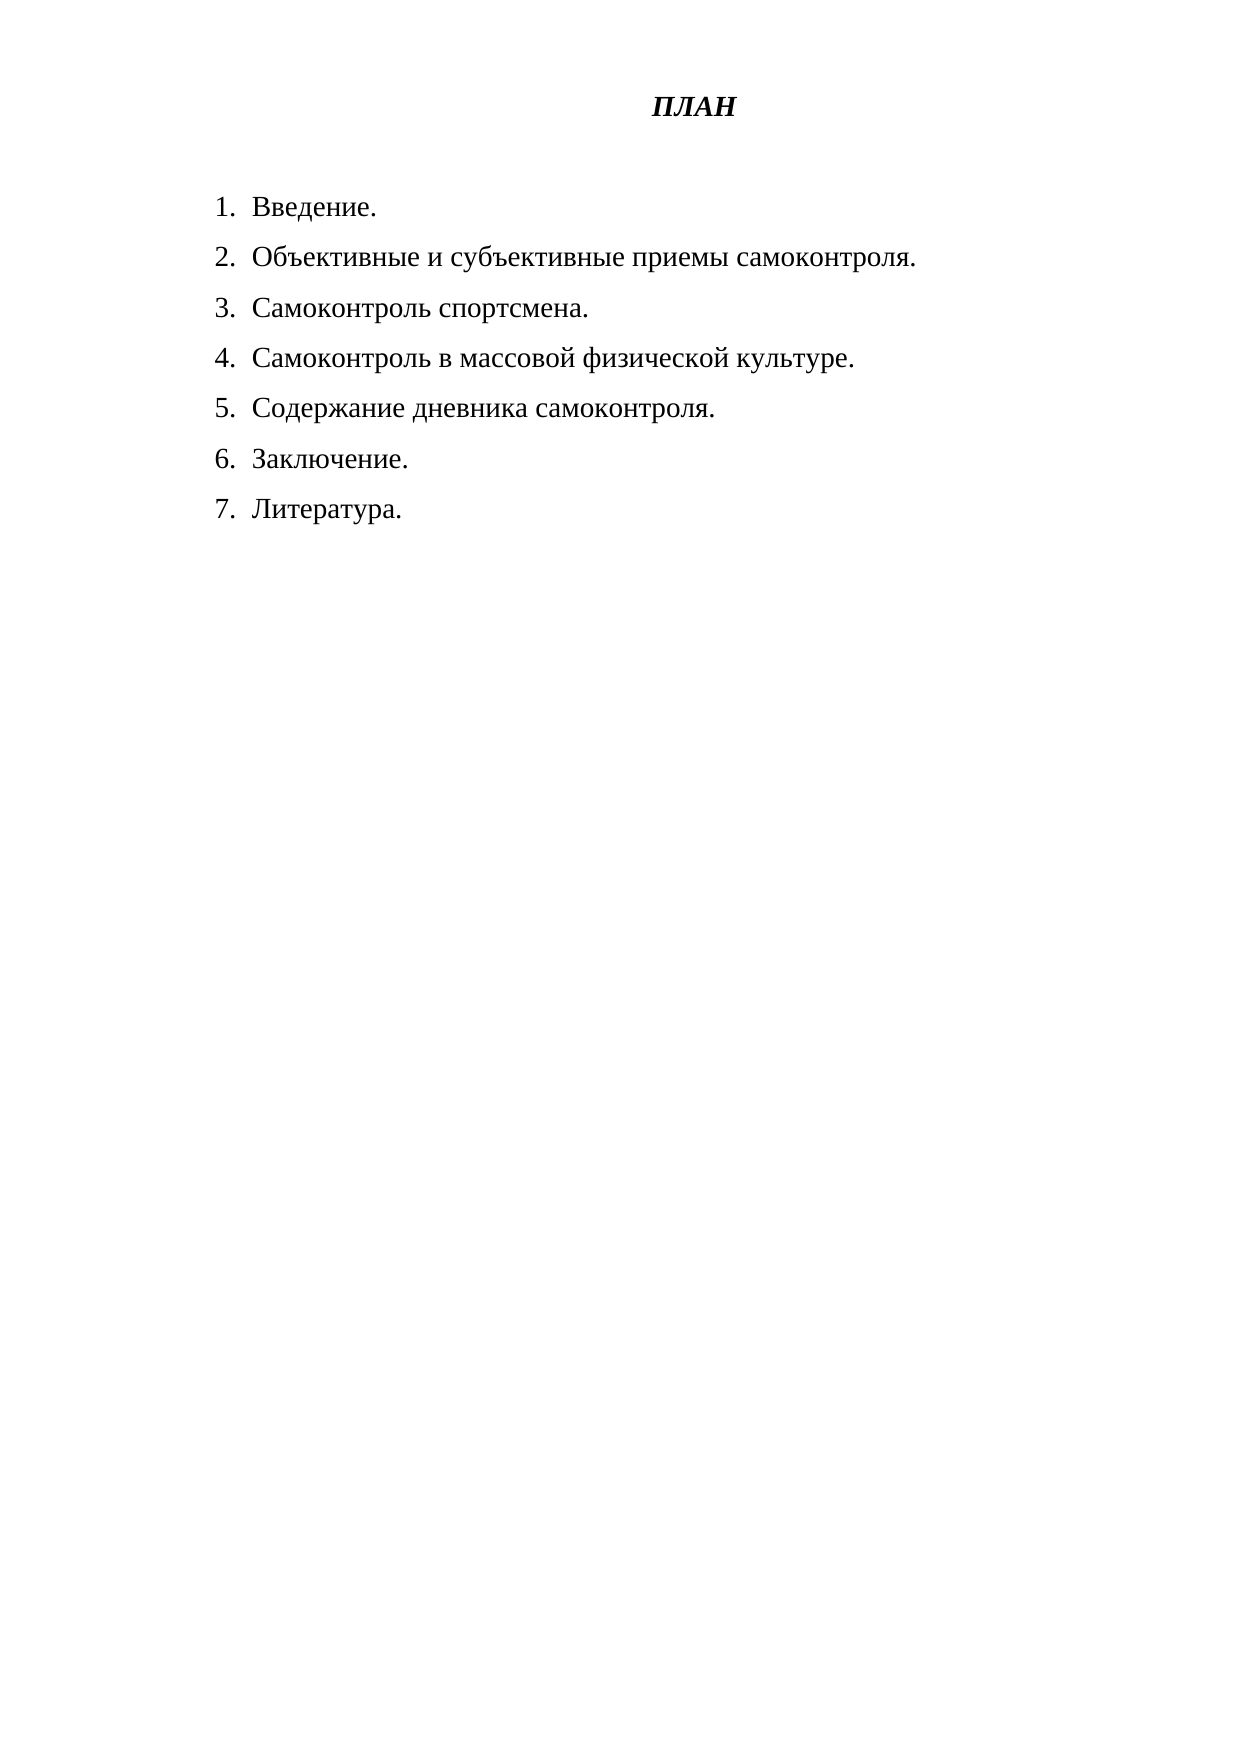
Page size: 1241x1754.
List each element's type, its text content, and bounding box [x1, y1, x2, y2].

list Содержание дневника самоконтроля. [214, 391, 1181, 424]
subtitle Самоконтроль спортсмена. [214, 290, 1181, 323]
subtitle Введение. [214, 189, 1181, 223]
subtitle Объективные и субъективные приемы самоконтроля. [214, 239, 1181, 273]
list Литература. [214, 491, 1181, 525]
subtitle ПЛАН [177, 89, 1181, 122]
list Заключение. [214, 441, 1181, 474]
subtitle Самоконтроль в массовой физической культуре. [214, 340, 1181, 374]
